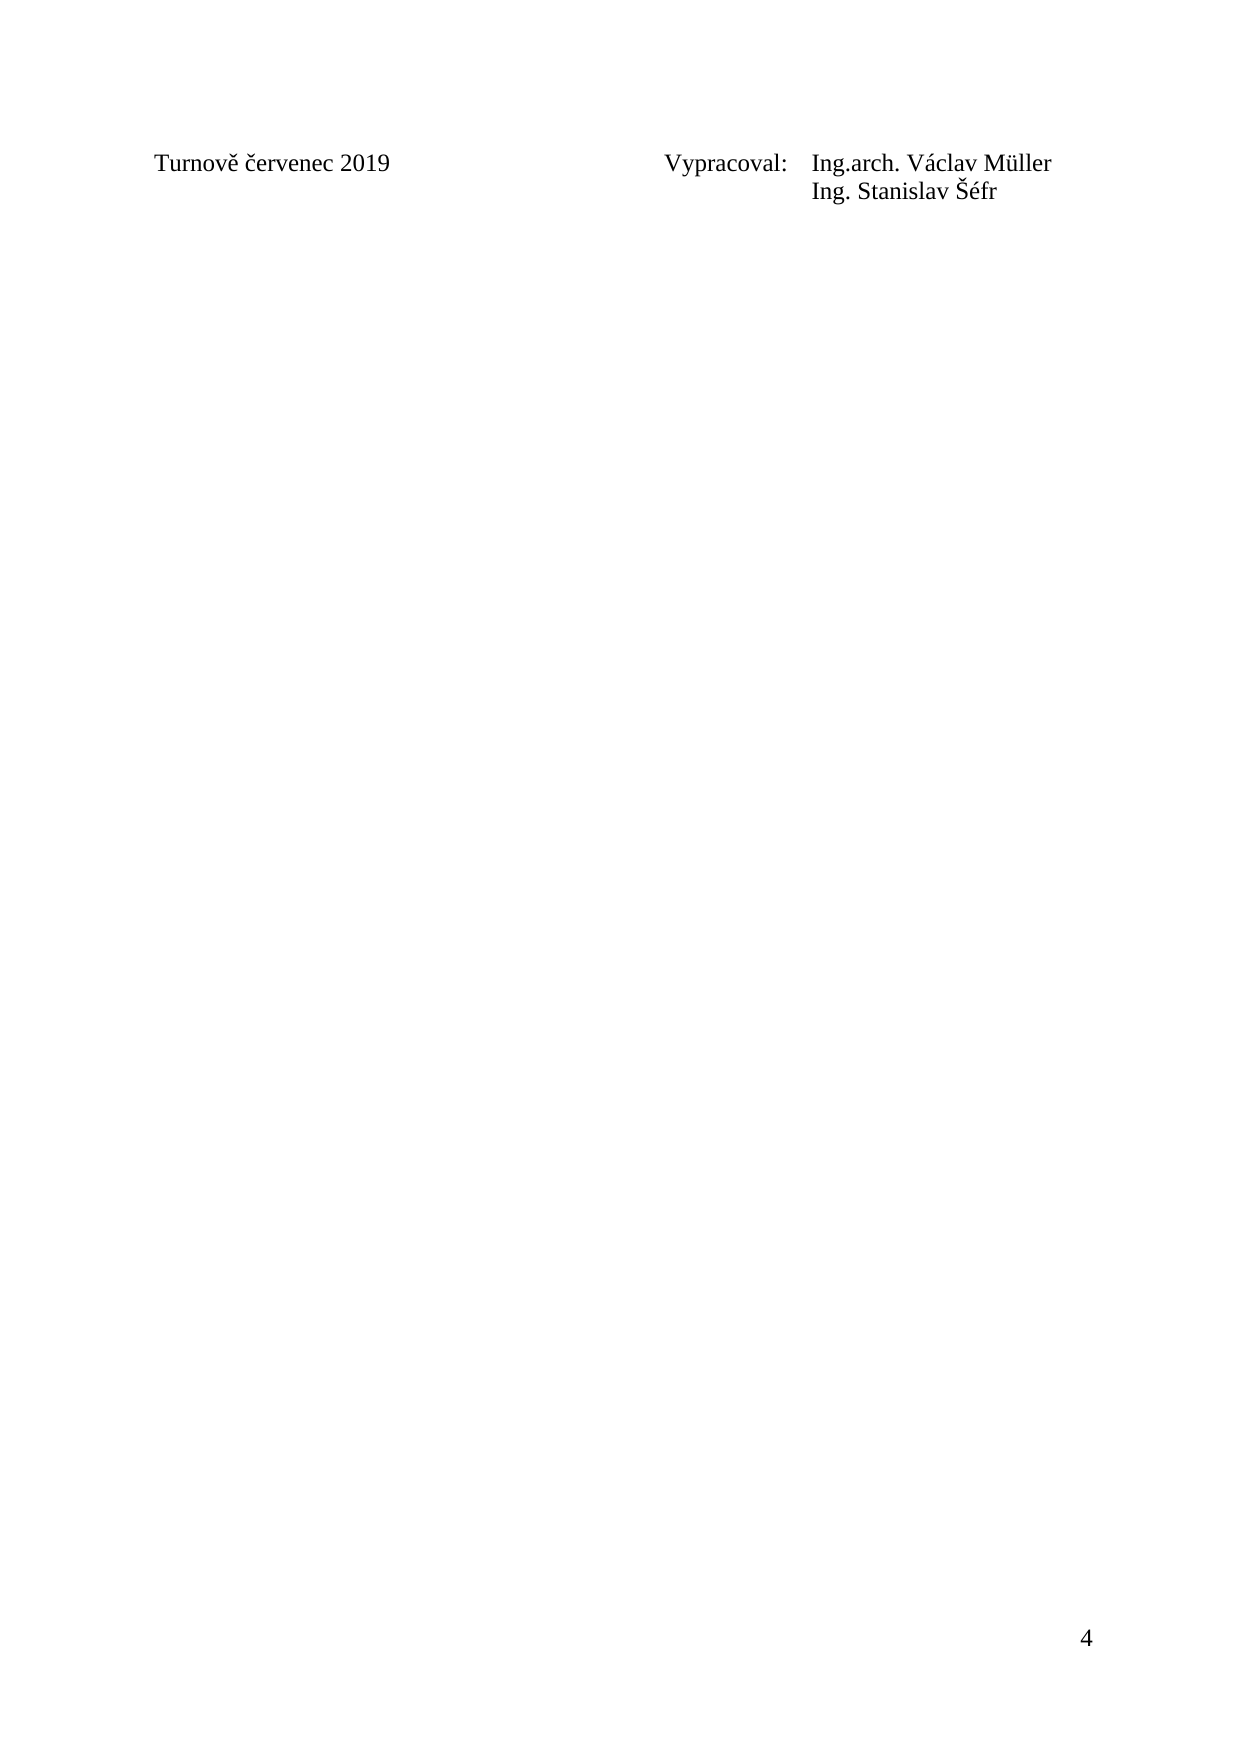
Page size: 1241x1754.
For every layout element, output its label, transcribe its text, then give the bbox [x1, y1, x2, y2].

text Turnově červenec 2019 Vypracoval: Ing.arch. Václav Müller [148, 148, 1093, 176]
text Ing. Stanislav Šéfr [148, 176, 1093, 205]
